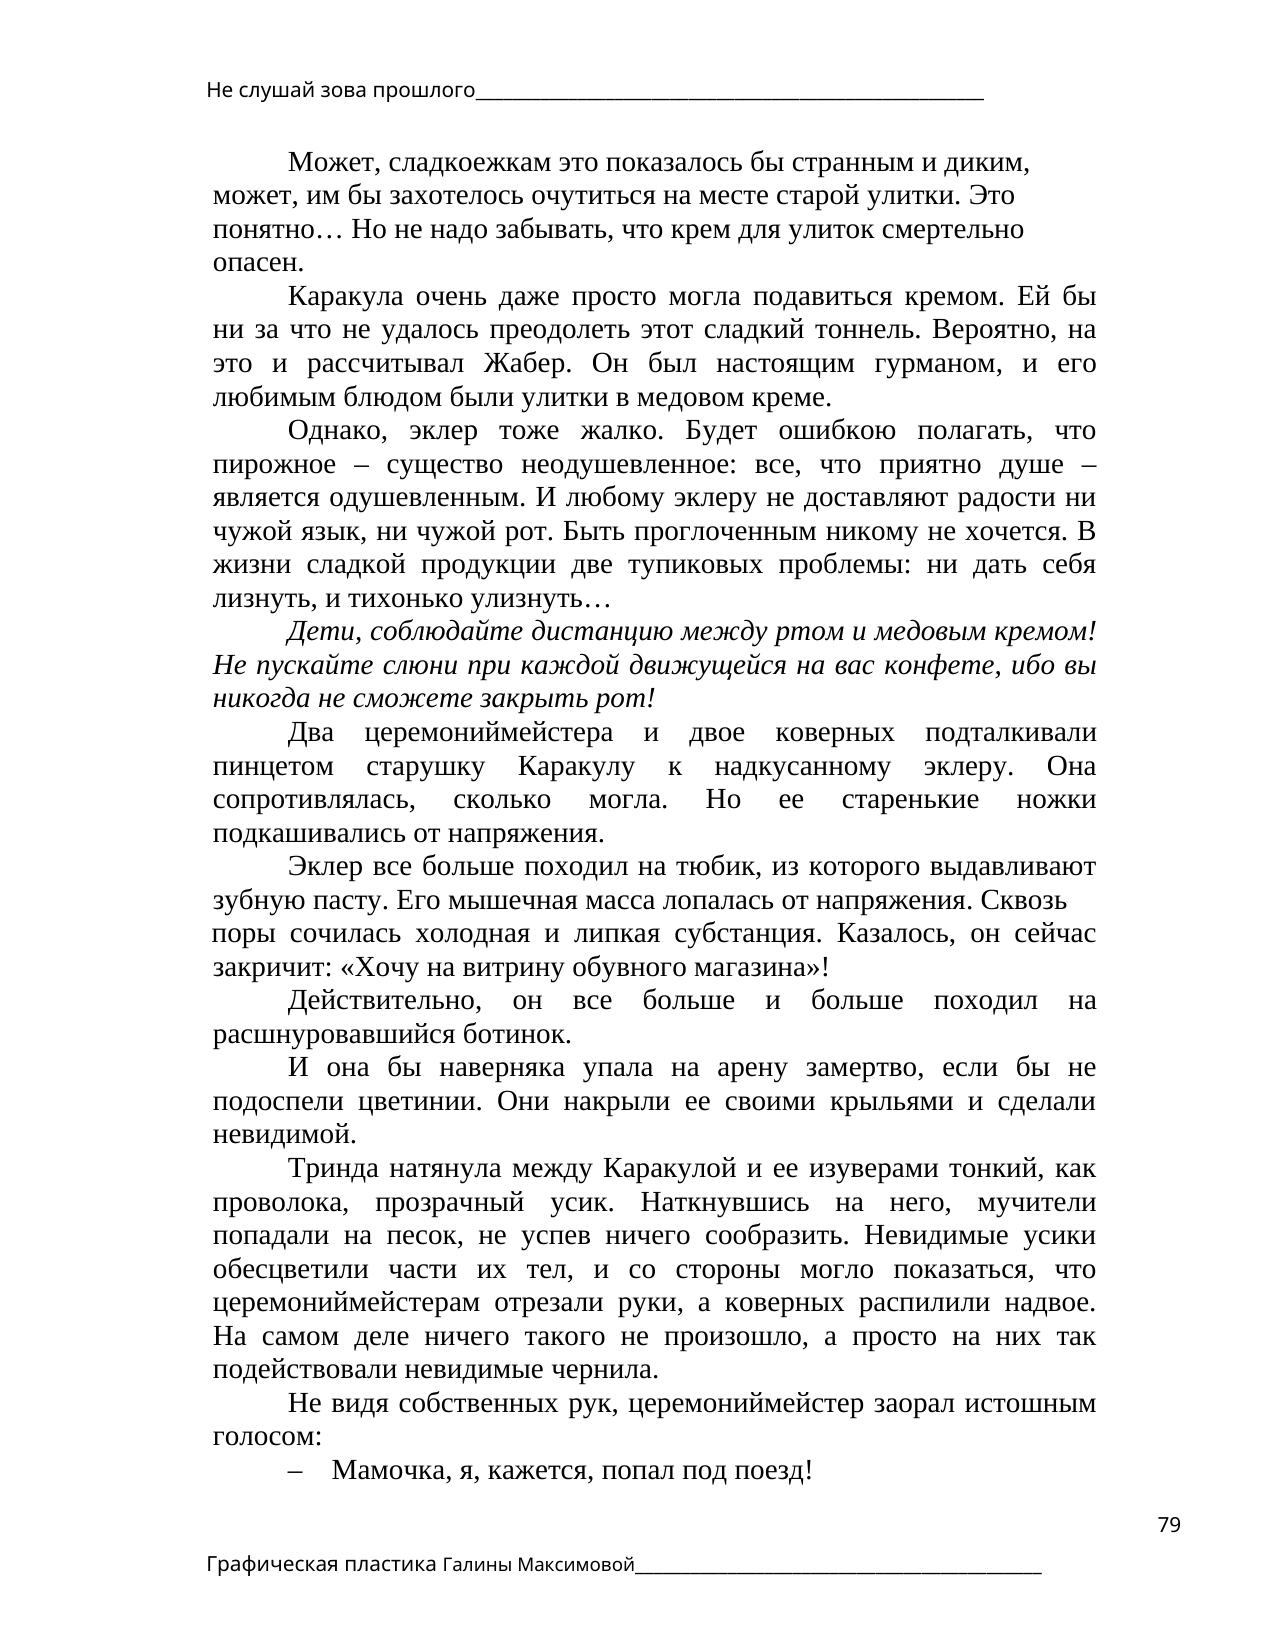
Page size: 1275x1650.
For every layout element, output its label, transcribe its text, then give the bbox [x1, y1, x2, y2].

text Действительно, он все больше и больше походил на расшнуровавшийся ботинок. [213, 982, 1097, 1049]
text поры сочилась холодная и липкая субстанция. Казалось, он сейчас закричит: «Хочу на витрину обувного магазина»! [211, 915, 1097, 982]
text Тринда натянула между Каракулой и ее изуверами тонкий, как проволока, прозрачный усик. Наткнувшись на него, мучители попадали на песок, не успев ничего сообразить. Невидимые усики обесцветили части их тел, и со стороны могло показаться, что церемониймейстерам отрезали руки, а коверных распилили надвое. На самом деле ничего такого не произошло, а просто на них так подействовали невидимые чернила. [213, 1150, 1097, 1385]
text И она бы наверняка упала на арену замертво, если бы не подоспели цветинии. Они накрыли ее своими крыльями и сделали невидимой. [213, 1049, 1097, 1150]
text Однако, эклер тоже жалко. Будет ошибкою полагать, что пирожное – существо неодушевленное: все, что приятно душе – является одушевленным. И любому эклеру не доставляют радости ни чужой язык, ни чужой рот. Быть проглоченным никому не хочется. В жизни сладкой продукции две тупиковых проблемы: ни дать себя лизнуть, и тихонько улизнуть… [213, 412, 1097, 613]
text – Мамочка, я, кажется, попал под поезд! [213, 1452, 1097, 1486]
text Каракула очень даже просто могла подавиться кремом. Ей бы ни за что не удалось преодолеть этот сладкий тоннель. Вероятно, на это и рассчитывал Жабер. Он был настоящим гурманом, и его любимым блюдом были улитки в медовом креме. [213, 278, 1097, 412]
text Может, сладкоежкам это показалось бы странным и диким, может, им бы захотелось очутиться на месте старой улитки. Это понятно… Но не надо забывать, что крем для улиток смертельно опасен. [213, 144, 1097, 278]
text Дети, соблюдайте дистанцию между ртом и медовым кремом! Не пускайте слюни при каждой движущейся на вас конфете, ибо вы никогда не сможете закрыть рот! [213, 613, 1097, 714]
text Два церемониймейстера и двое коверных подталкивали пинцетом старушку Каракулу к надкусанному эклеру. Она сопротивлялась, сколько могла. Но ее старенькие ножки подкашивались от напряжения. [213, 714, 1097, 848]
text Не видя собственных рук, церемониймейстер заорал истошным голосом: [213, 1385, 1097, 1452]
text Эклер все больше походил на тюбик, из которого выдавливают зубную пасту. Его мышечная масса лопалась от напряжения. Сквозь [213, 848, 1097, 915]
